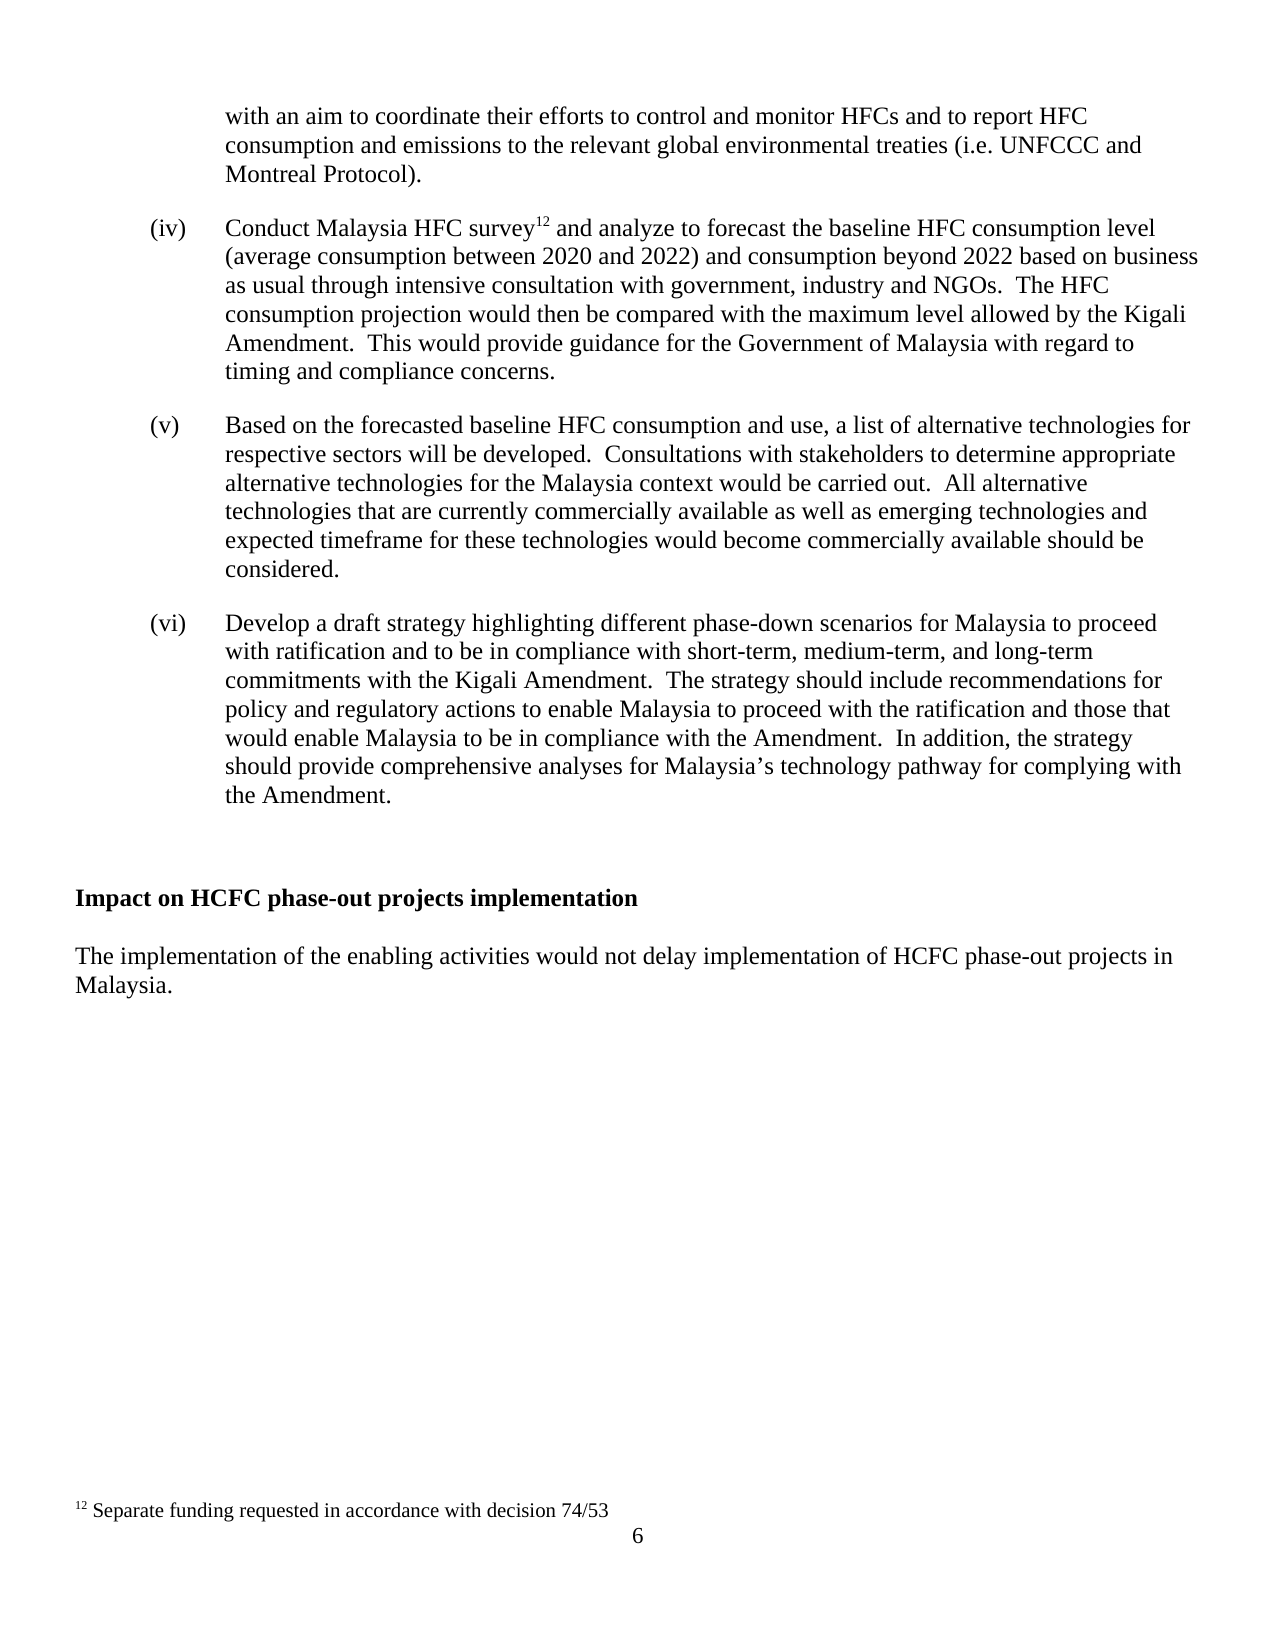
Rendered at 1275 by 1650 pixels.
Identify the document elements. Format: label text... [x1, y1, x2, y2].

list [150, 101, 1200, 188]
list Conduct Malaysia HFC survey and analyze to forecast the baseline HFC consumption level (average consumption between 2020 and 2022) and consumption beyond 2022 based on business as usual through intensive consultation with government, industry and NGOs. The HFC consumption projection would then be compared with the maximum level allowed by the Kigali Amendment. This would provide guidance for the Government of Malaysia with regard to timing and compliance concerns. [150, 213, 1200, 385]
list Develop a draft strategy highlighting different phase-down scenarios for Malaysia to proceed with ratification and to be in compliance with short-term, medium-term, and long-term commitments with the Kigali Amendment. The strategy should include recommendations for policy and regulatory actions to enable Malaysia to proceed with the ratification and those that would enable Malaysia to be in compliance with the Amendment. In addition, the strategy should provide comprehensive analyses for Malaysia’s technology pathway for complying with the Amendment. [150, 608, 1200, 809]
list Based on the forecasted baseline HFC consumption and use, a list of alternative technologies for respective sectors will be developed. Consultations with stakeholders to determine appropriate alternative technologies for the Malaysia context would be carried out. All alternative technologies that are currently commercially available as well as emerging technologies and expected timeframe for these technologies would become commercially available should be considered. [150, 410, 1200, 583]
text Impact on HCFC phase-out projects implementation [75, 883, 1200, 912]
text The implementation of the enabling activities would not delay implementation of HCFC phase-out projects in Malaysia. [75, 941, 1200, 998]
